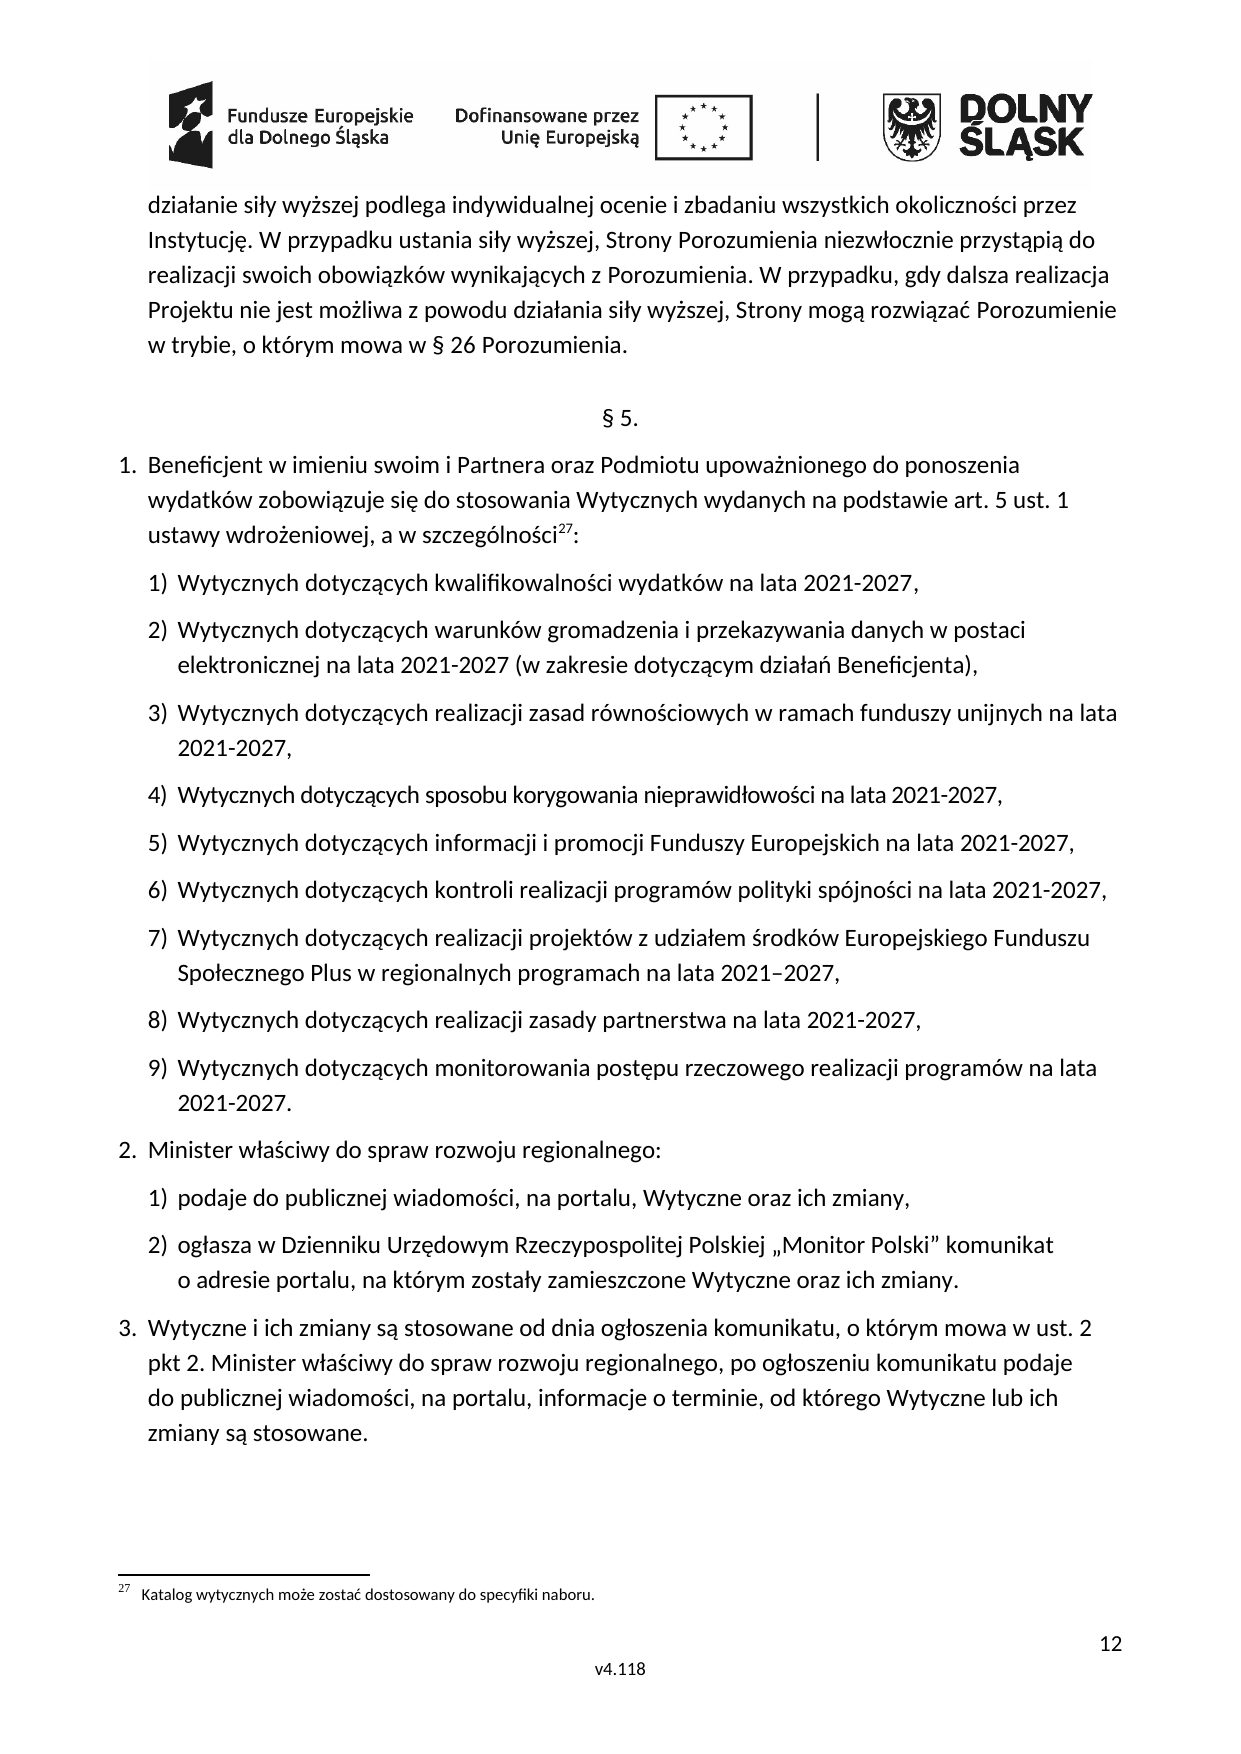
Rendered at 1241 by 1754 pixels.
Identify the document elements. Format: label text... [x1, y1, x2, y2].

subtitle § 5. [118, 402, 1122, 433]
list Wytycznych dotyczących warunków gromadzenia i przekazywania danych w postaci elektronicznej na lata 2021-2027 (w zakresie dotyczącym działań Beneficjenta), [148, 615, 1122, 680]
list Wytycznych dotyczących realizacji zasady partnerstwa na lata 2021-2027, [148, 1005, 1122, 1035]
list Wytycznych dotyczących sposobu korygowania nieprawidłowości na lata 2021-2027, [148, 780, 1122, 810]
list Wytycznych dotyczących monitorowania postępu rzeczowego realizacji programów na lata 2021-2027. [148, 1052, 1122, 1118]
list Wytycznych dotyczących kontroli realizacji programów polityki spójności na lata 2021-2027, [148, 875, 1122, 905]
list Wytycznych dotyczących informacji i promocji Funduszy Europejskich na lata 2021-2027, [148, 827, 1122, 858]
list Wytyczne i ich zmiany są stosowane od dnia ogłoszenia komunikatu, o którym mowa w ust. 2 pkt 2. Minister właściwy do spraw rozwoju regionalnego, po ogłoszeniu komunikatu podaje do publicznej wiadomości, na portalu, informacje o terminie, od którego Wytyczne lub ich zmiany są stosowane. [118, 1312, 1122, 1448]
list podaje do publicznej wiadomości, na portalu, Wytyczne oraz ich zmiany, [148, 1182, 1122, 1213]
list Minister właściwy do spraw rozwoju regionalnego: [118, 1135, 1122, 1165]
list ogłasza w Dzienniku Urzędowym Rzeczypospolitej Polskiej „Monitor Polski” komunikat o adresie portalu, na którym zostały zamieszczone Wytyczne oraz ich zmiany. [148, 1230, 1122, 1295]
picture [147, 59, 1093, 190]
list Wytycznych dotyczących realizacji zasad równościowych w ramach funduszy unijnych na lata 2021-2027, [148, 697, 1122, 763]
list Wytycznych dotyczących kwalifikowalności wydatków na lata 2021-2027, [148, 567, 1122, 598]
list Beneficjent w imieniu swoim i Partnera oraz Podmiotu upoważnionego do ponoszenia wydatków zobowiązuje się do stosowania Wytycznych wydanych na podstawie art. 5 ust. 1 ustawy wdrożeniowej, a w szczególności: [118, 450, 1122, 550]
list Wytycznych dotyczących realizacji projektów z udziałem środków Europejskiego Funduszu Społecznego Plus w regionalnych programach na lata 2021–2027, [148, 922, 1122, 988]
